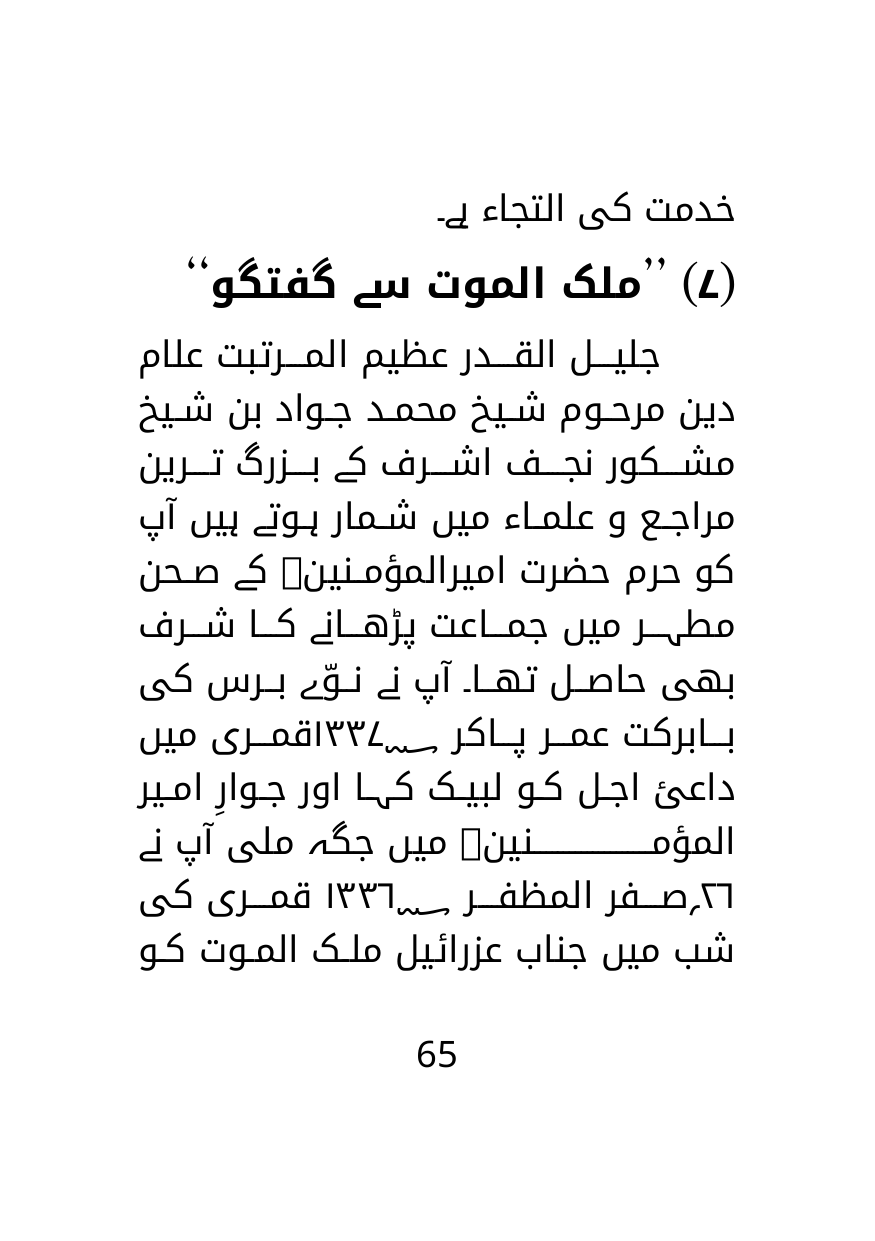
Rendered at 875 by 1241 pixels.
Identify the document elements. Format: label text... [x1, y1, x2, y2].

subtitle (۷) ’’ملک الموت سے گفتگو‘‘ [138, 245, 736, 324]
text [138, 324, 736, 974]
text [138, 178, 736, 232]
